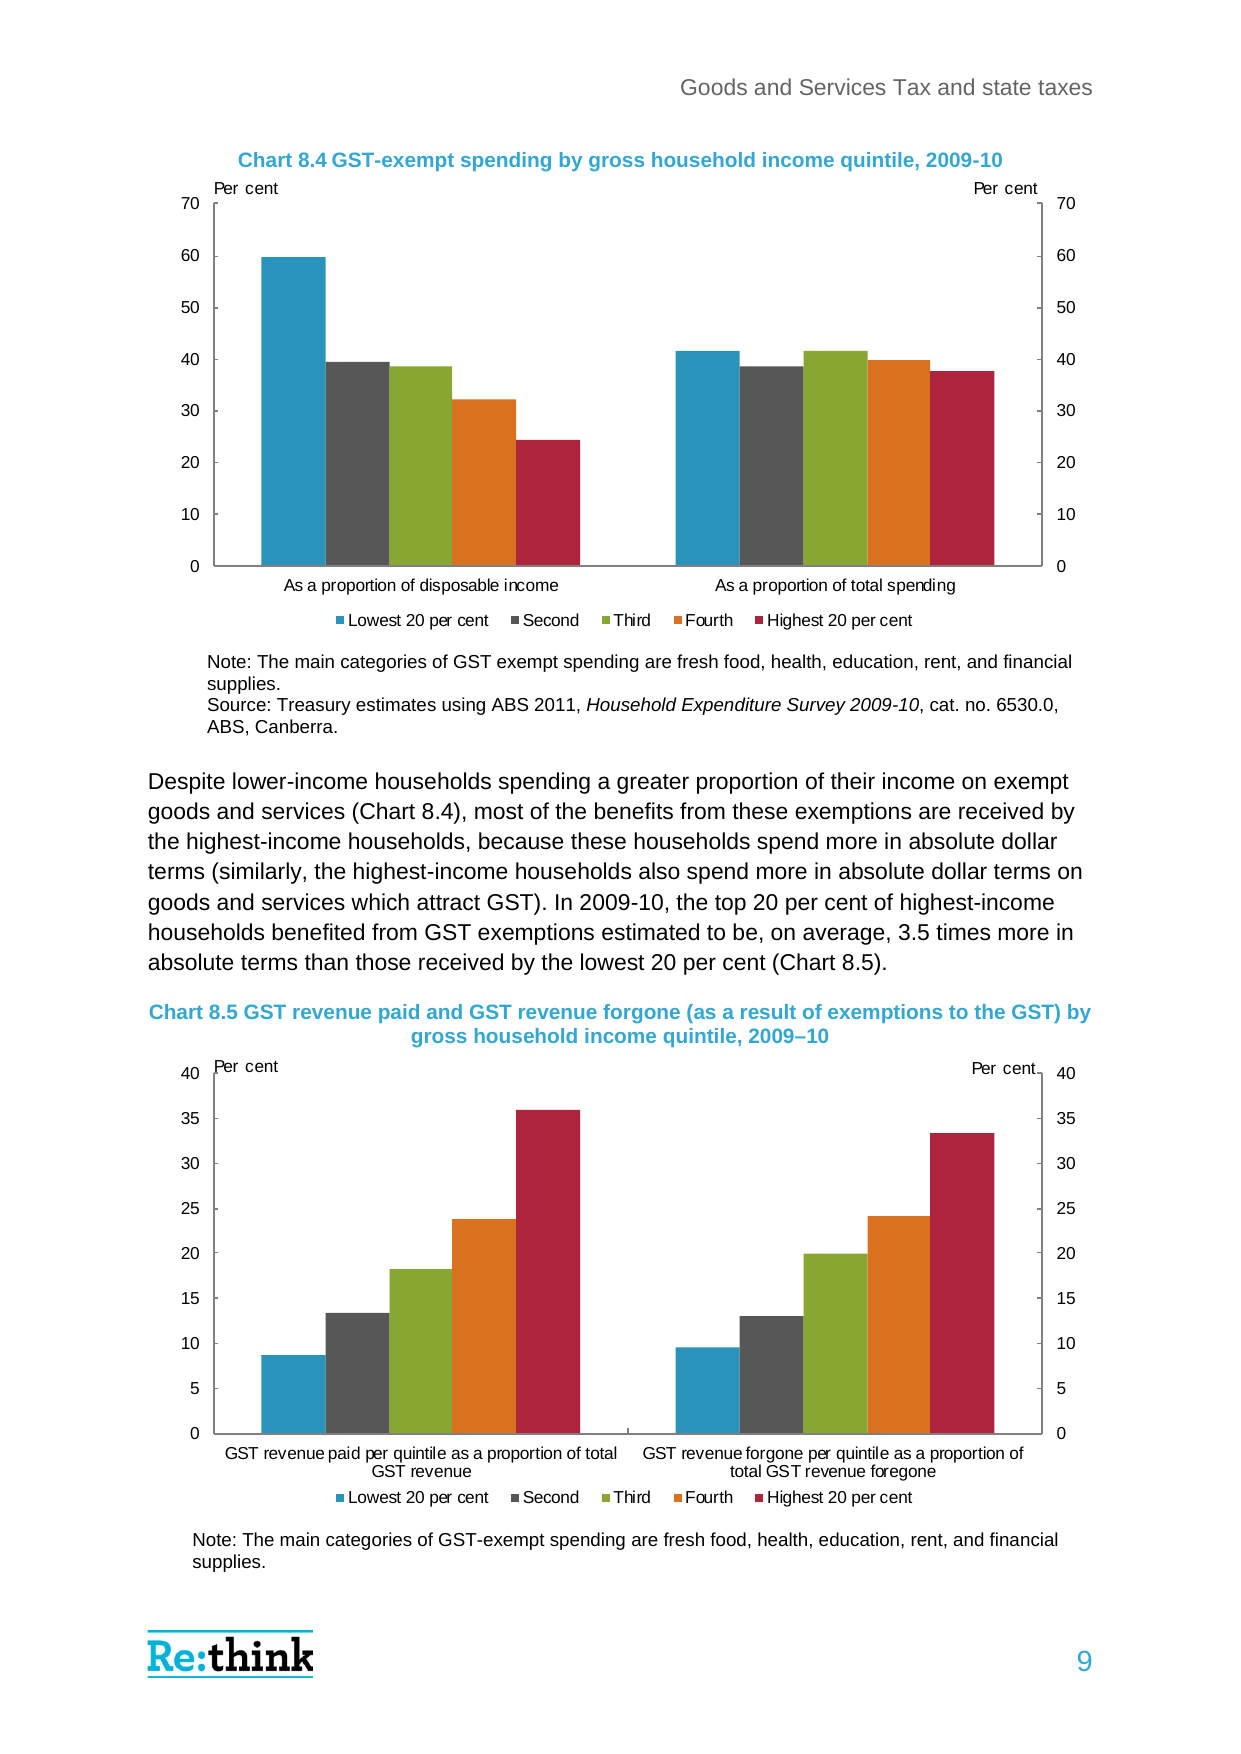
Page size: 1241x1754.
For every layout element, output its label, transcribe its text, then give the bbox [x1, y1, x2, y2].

picture [147, 1630, 313, 1676]
text Source: Treasury estimates using ABS 2011, Household Expenditure Survey 2009-10, cat. no. 6530.0, ABS, Canberra. [207, 694, 1092, 737]
text Note: The main categories of GST-exempt spending are fresh food, health, education, rent, and financial supplies. [192, 1529, 1092, 1572]
picture [154, 1645, 165, 1655]
text Despite lower-income households spending a greater proportion of their income on exempt goods and services (Chart 8.4), most of the benefits from these exemptions are received by the highest-income households, because these households spend more in absolute dollar terms (similarly, the highest-income households also spend more in absolute dollar terms on goods and services which attract GST). In 2009-10, the top 20 per cent of highest-income households benefited from GST exemptions estimated to be, on average, 3.5 times more in absolute terms than those received by the lowest 20 per cent (Chart 8.5). [148, 768, 1092, 975]
text Note: The main categories of GST exempt spending are fresh food, health, education, rent, and financial supplies. [207, 651, 1092, 694]
